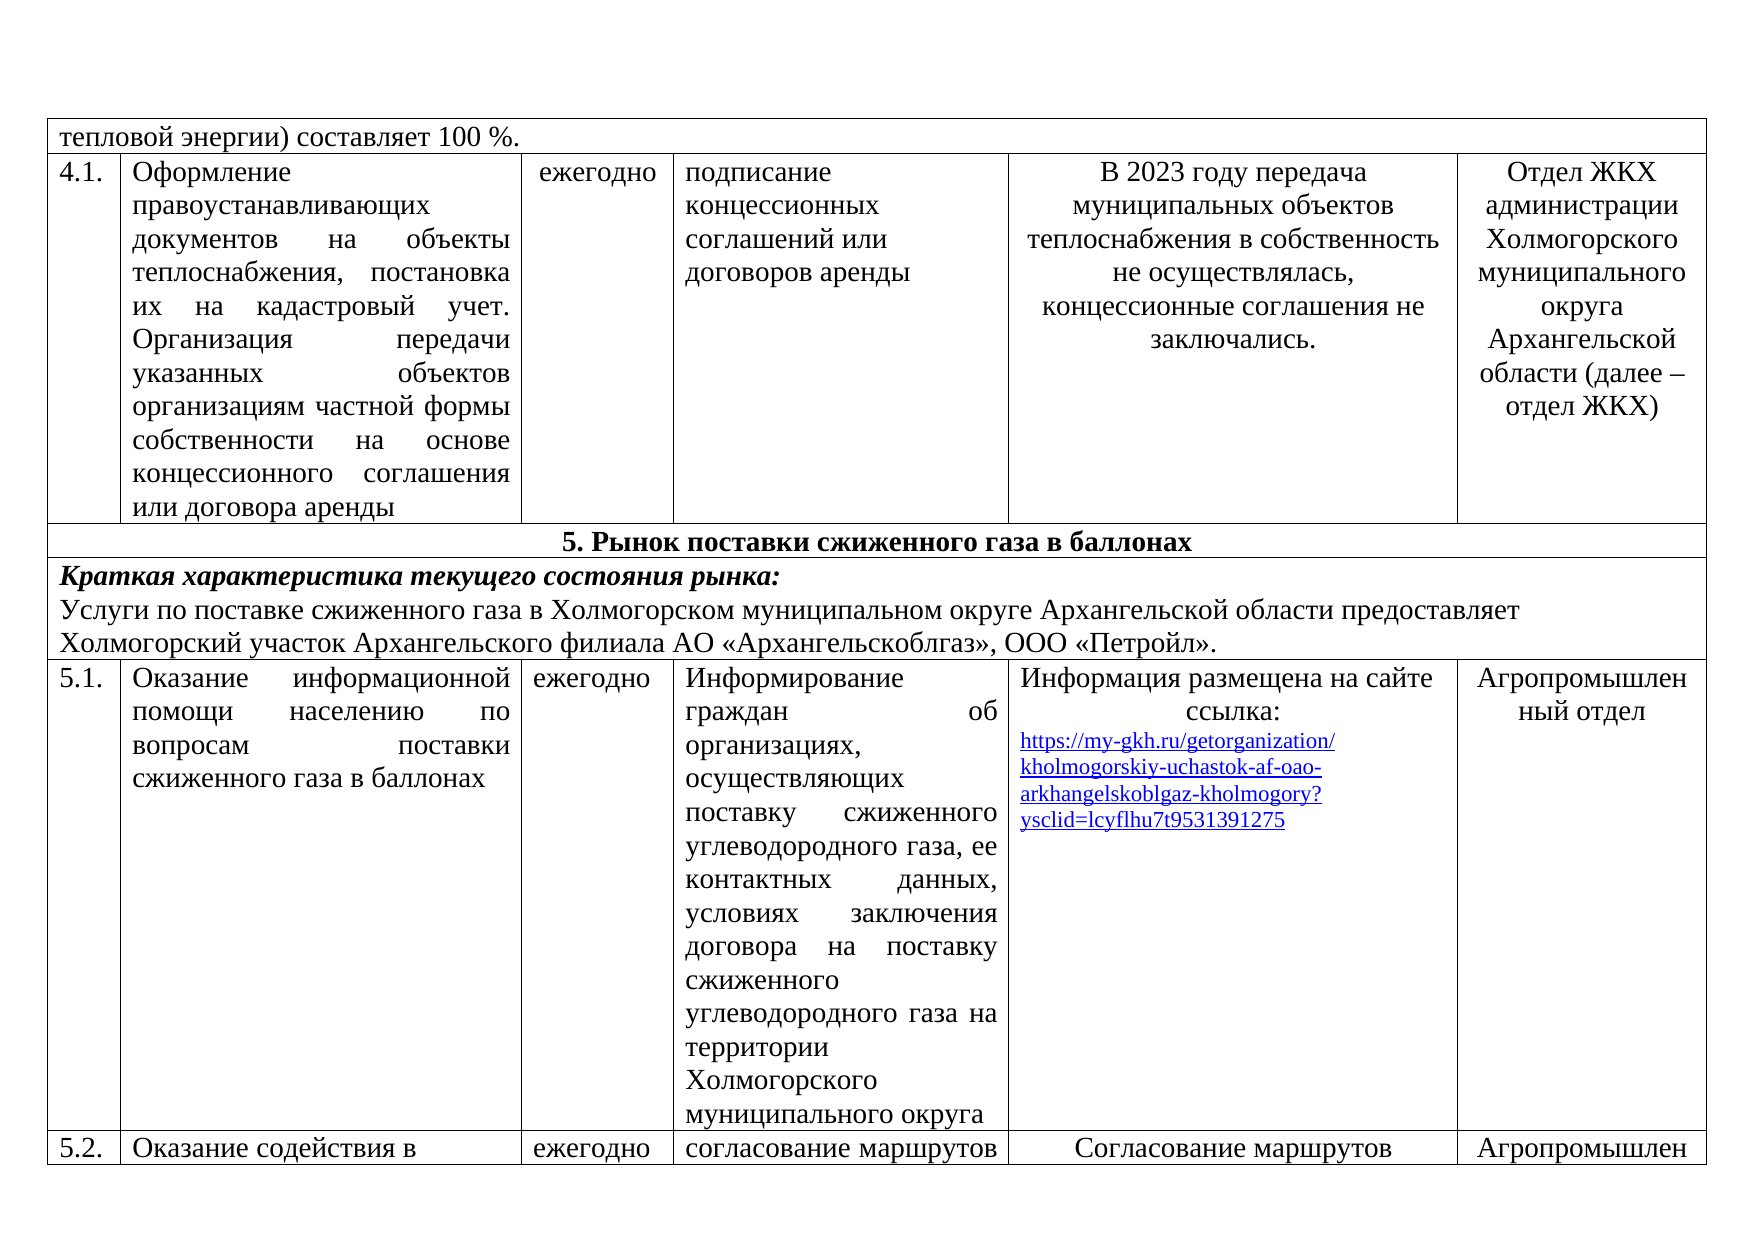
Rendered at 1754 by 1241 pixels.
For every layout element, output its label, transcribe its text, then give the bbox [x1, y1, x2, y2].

table_cell 4.1. [48, 154, 120, 523]
table_cell ежегодно [522, 154, 673, 523]
table_cell Информация размещена на сайте ссылка: https://my-gkh.ru/getorganization/kholmogorskiy-uchastok-af-oao-arkhangelskoblgaz-kholmogory?ysclid=lcyflhu7t9531391275 [1009, 660, 1457, 1129]
table_cell 5.1. [48, 660, 120, 1129]
table_cell ежегодно [522, 660, 673, 1129]
table_cell подписание концессионных соглашений или договоров аренды [674, 154, 1008, 523]
table_cell Отдел ЖКХ администрации Холмогорского муниципального округа Архангельской области (далее – отдел ЖКХ) [1458, 154, 1706, 523]
table_cell 5. Рынок поставки сжиженного газа в баллонах [48, 524, 1706, 557]
table_cell ежегодно [522, 1131, 673, 1164]
table_cell Оказание информационной помощи населению по вопросам поставки сжиженного газа в баллонах [121, 660, 521, 1129]
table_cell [48, 119, 1706, 153]
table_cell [121, 1131, 521, 1164]
table_cell Информирование граждан об организациях, осуществляющих поставку сжиженного углеводородного газа, ее контактных данных, условиях заключения договора на поставку сжиженного углеводородного газа на территории Холмогорского муниципального округа [674, 660, 1008, 1129]
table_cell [674, 1131, 1008, 1164]
table_cell Агропромышленный отдел [1458, 660, 1706, 1129]
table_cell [1009, 1131, 1457, 1164]
table_cell 5.2. [48, 1131, 120, 1164]
table_cell Оформление правоустанавливающих документов на объекты теплоснабжения, постановка их на кадастровый учет. Организация передачи указанных объектов организациям частной формы собственности на основе концессионного соглашения или договора аренды [121, 154, 521, 523]
table_cell В 2023 году передача муниципальных объектов теплоснабжения в собственность не осуществлялась, концессионные соглашения не заключались. [1009, 154, 1457, 523]
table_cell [1458, 1131, 1706, 1164]
table_cell Краткая характеристика текущего состояния рынка: Услуги по поставке сжиженного газа в Холмогорском муниципальном округе Архангельской области предоставляет Холмогорский участок Архангельского филиала АО «Архангельскоблгаз», ООО «Петройл». [48, 558, 1706, 659]
